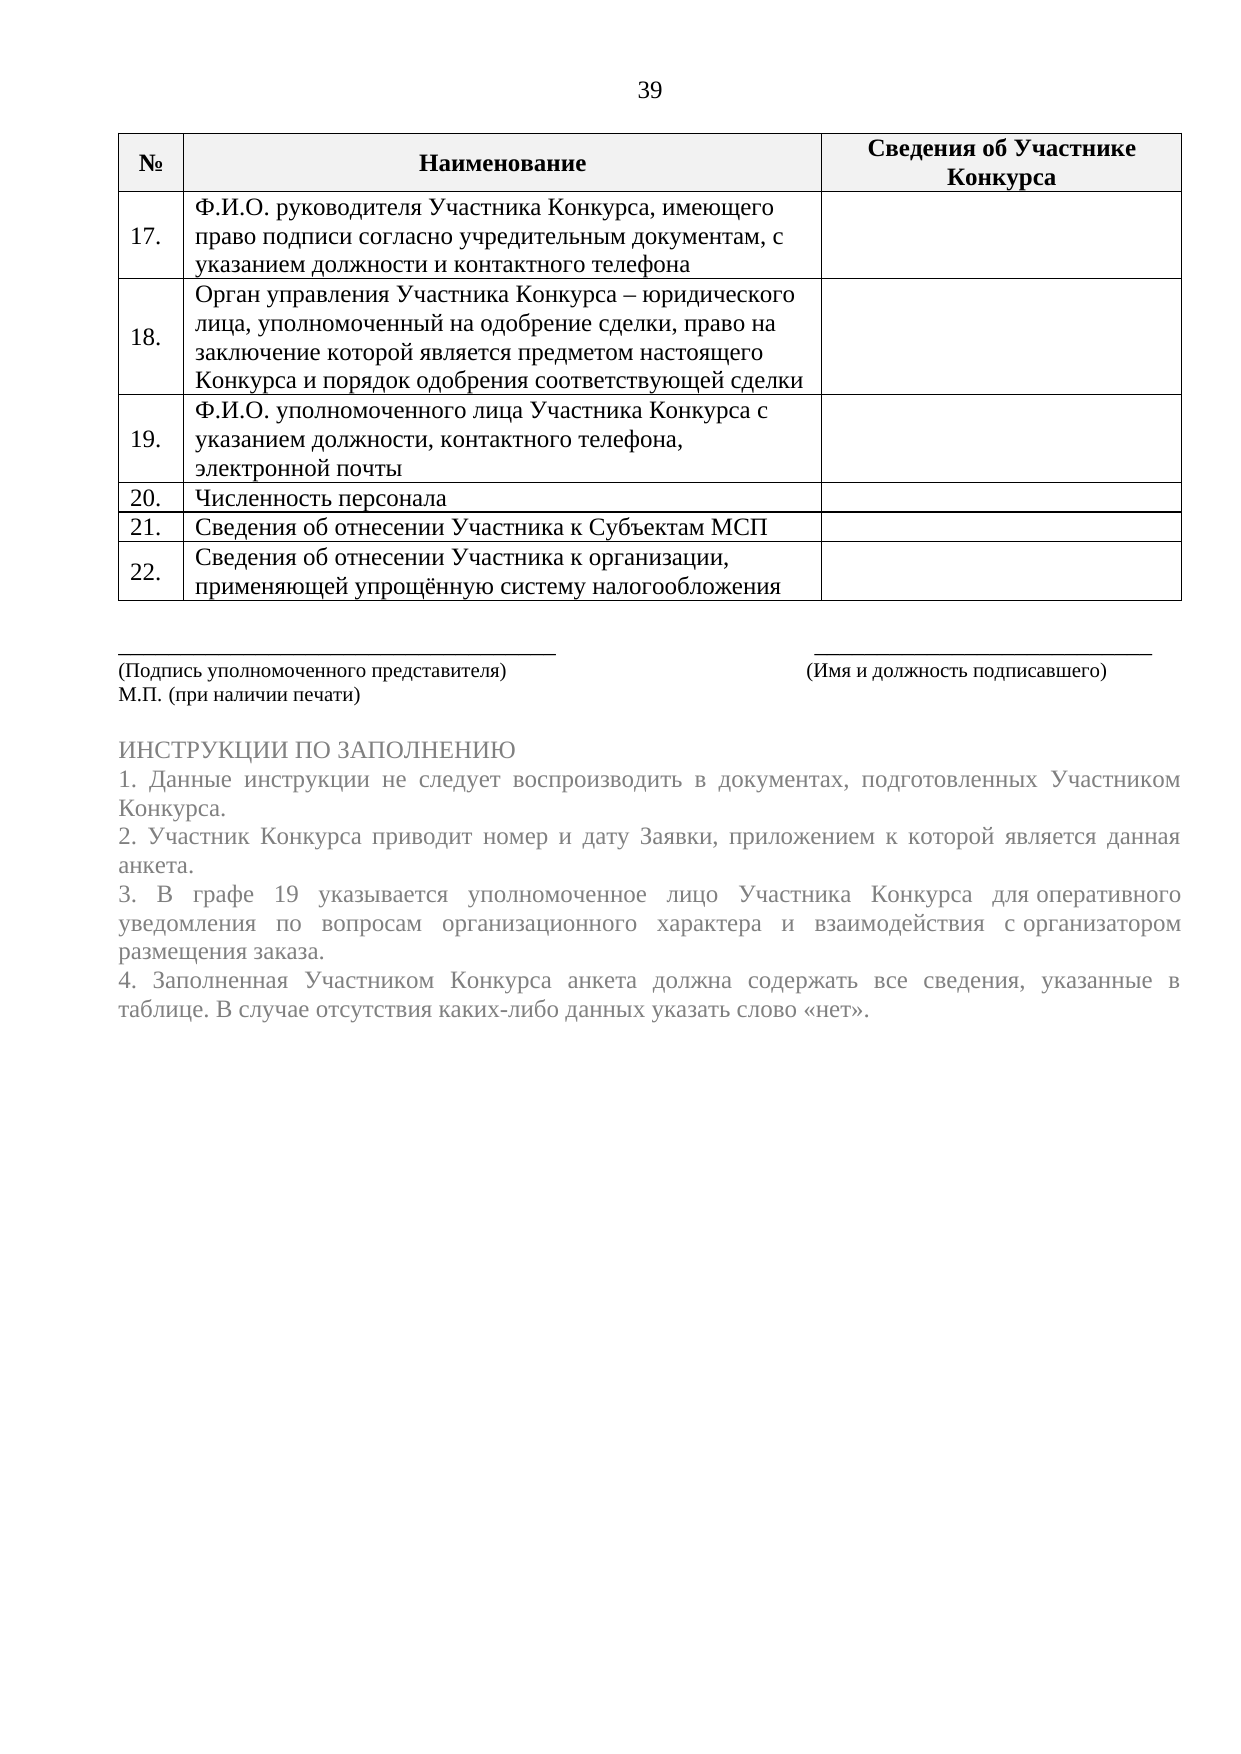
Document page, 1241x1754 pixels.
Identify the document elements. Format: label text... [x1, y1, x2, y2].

table_cell 19. [119, 395, 183, 482]
text (Подпись уполномоченного представителя) (Имя и должность подписавшего) [118, 658, 1181, 682]
text М.П. (при наличии печати) [118, 682, 1181, 706]
table_cell 22. [119, 542, 183, 600]
table_cell 17. [119, 192, 183, 278]
text 2. Участник Конкурса приводит номер и дату Заявки, приложением к которой является данная анкета. [118, 821, 1181, 879]
table_cell [822, 483, 1181, 511]
table_cell [822, 395, 1181, 482]
text 3. В графе 19 указывается уполномоченное лицо Участника Конкурса для оперативного уведомления по вопросам организационного характера и взаимодействия с организатором размещения заказа. [118, 879, 1181, 965]
table_cell Орган управления Участника Конкурса – юридического лица, уполномоченный на одобрение сделки, право на заключение которой является предметом настоящего Конкурса и порядок одобрения соответствующей сделки [184, 279, 821, 394]
text 4. Заполненная Участником Конкурса анкета должна содержать все сведения, указанные в таблице. В случае отсутствия каких-либо данных указать слово «нет». [118, 965, 1181, 1023]
table_cell Сведения об отнесении Участника к Субъектам МСП [184, 513, 821, 541]
table_cell 20. [119, 483, 183, 511]
table_cell Сведения об отнесении Участника к организации, применяющей упрощённую систему налогообложения [184, 542, 821, 600]
table_cell [822, 513, 1181, 541]
table_cell [822, 279, 1181, 394]
table_cell [822, 542, 1181, 600]
table_cell 18. [119, 279, 183, 394]
table_cell 21. [119, 513, 183, 541]
table_cell Ф.И.О. уполномоченного лица Участника Конкурса с указанием должности, контактного телефона, электронной почты [184, 395, 821, 482]
table_cell Численность персонала [184, 483, 821, 511]
text ___________________________________ ___________________________ [118, 629, 1181, 658]
text 1. Данные инструкции не следует воспроизводить в документах, подготовленных Участником Конкурса. [118, 764, 1181, 821]
table_cell Ф.И.О. руководителя Участника Конкурса, имеющего право подписи согласно учредительным документам, с указанием должности и контактного телефона [184, 192, 821, 278]
table_header Сведения об Участнике Конкурса [822, 134, 1181, 191]
table_header № [119, 134, 183, 191]
text ИНСТРУКЦИИ ПО ЗАПОЛНЕНИЮ [118, 735, 1181, 764]
table_cell [822, 192, 1181, 278]
table_header Наименование [184, 134, 821, 191]
